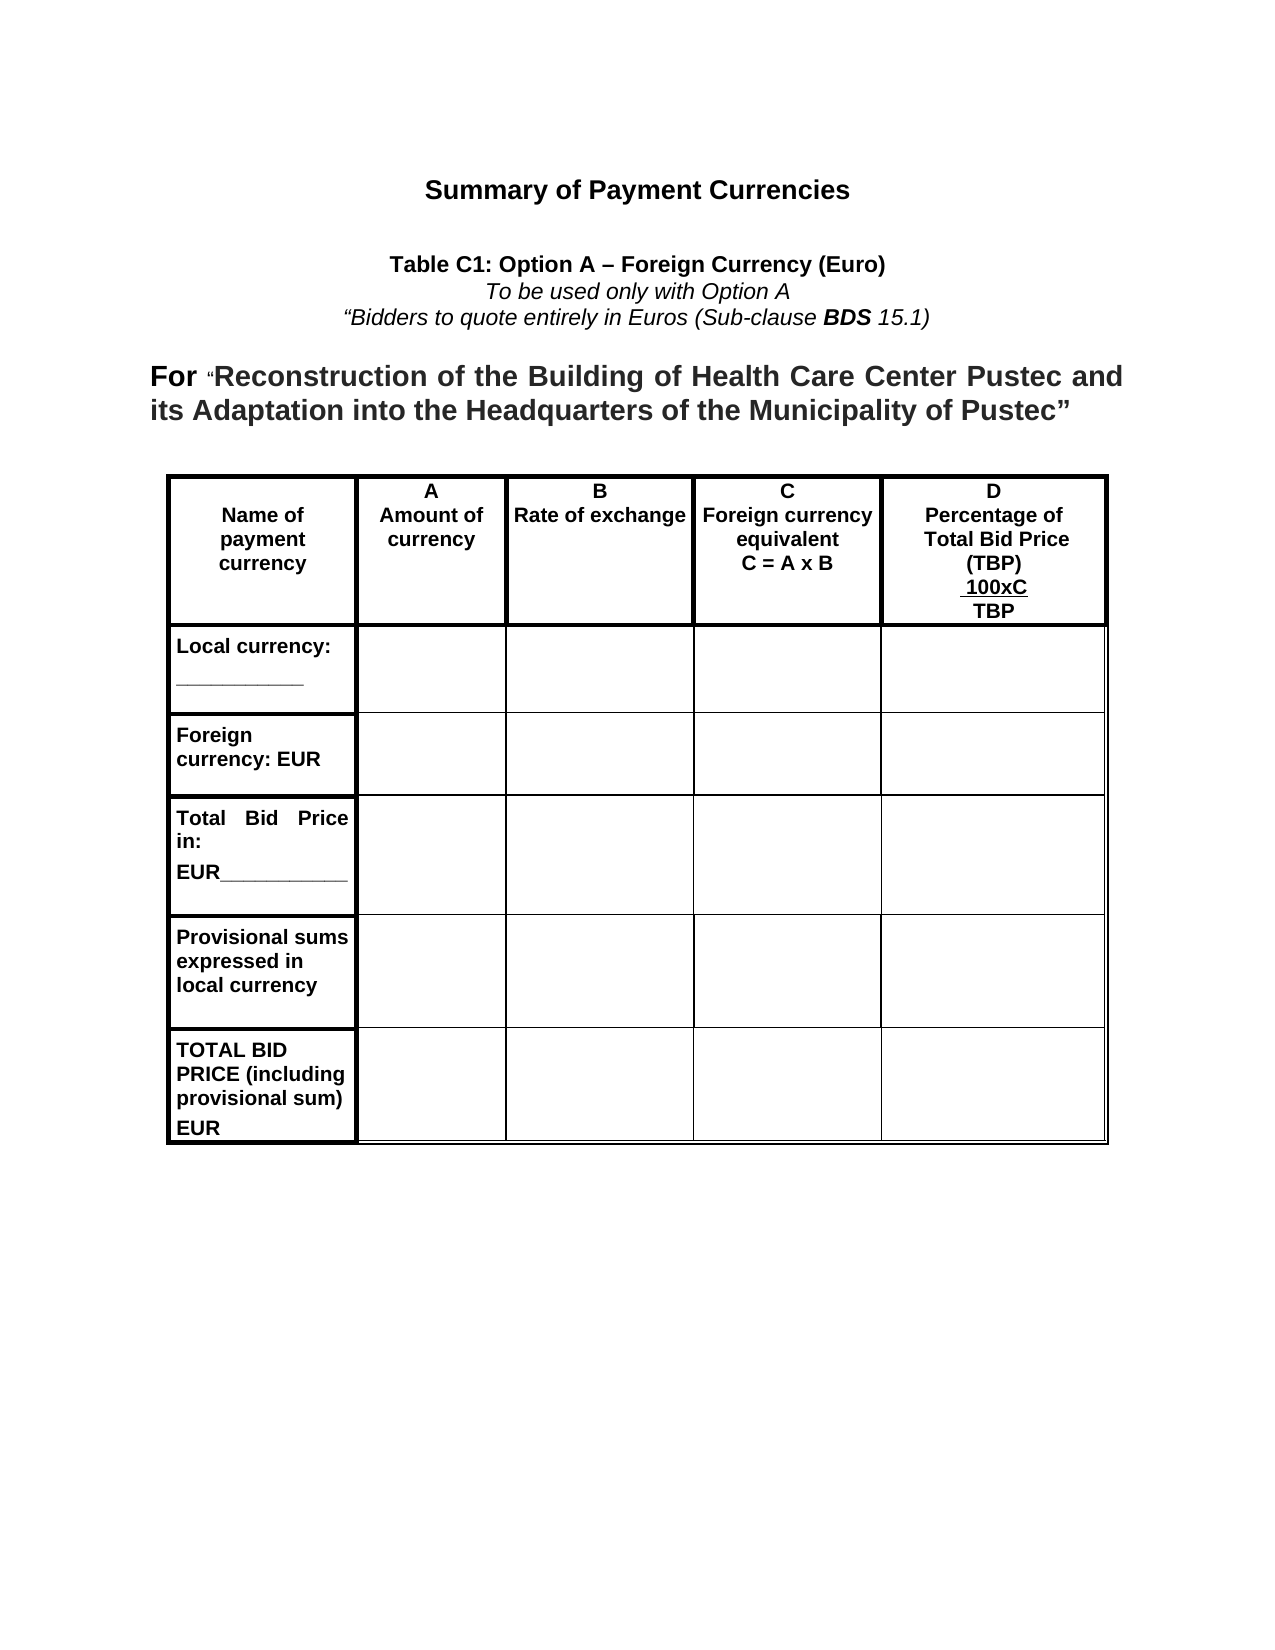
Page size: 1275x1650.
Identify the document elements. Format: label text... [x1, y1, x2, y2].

table_cell Local currency: ___________ [171, 627, 354, 712]
table_cell [694, 796, 881, 914]
table_cell [507, 796, 693, 914]
table_cell [695, 627, 880, 712]
table_cell [882, 1028, 1104, 1140]
table_cell [507, 713, 693, 794]
table_cell [507, 915, 693, 1027]
table_cell [507, 1028, 693, 1140]
table_cell [882, 915, 1104, 1027]
table_cell [359, 713, 505, 794]
table_cell Provisional sums expressed in local currency [171, 918, 354, 1027]
text “Bidders to quote entirely in Euros (Sub-clause BDS 15.1) [150, 304, 1125, 330]
table_header Name of payment currency [171, 479, 354, 622]
table_cell [359, 627, 505, 712]
table_cell [359, 1028, 505, 1140]
text Summary of Payment Currencies [150, 174, 1125, 205]
table_cell [695, 915, 880, 1027]
table_cell Foreign currency: EUR [171, 716, 354, 794]
table_cell TOTAL BID PRICE (including provisional sum) EUR [171, 1031, 354, 1140]
table_header A Amount of currency [359, 479, 504, 622]
text For “Reconstruction of the Building of Health Care Center Pustec and its Adaptation into the Headquarters of the Municipality of Pustec” [150, 359, 1125, 426]
table_cell [507, 627, 693, 712]
table_cell [359, 796, 505, 914]
table_header C Foreign currency equivalent C = A x B [696, 479, 879, 622]
table_cell [882, 713, 1104, 794]
text To be used only with Option A [150, 278, 1125, 304]
table_header B Rate of exchange [509, 479, 691, 622]
table_cell [694, 1028, 881, 1140]
table_cell [359, 915, 505, 1027]
text Table C1: Option A – Foreign Currency (Euro) [150, 251, 1125, 278]
table_header D Percentage of Total Bid Price (TBP) 100xC TBP [884, 479, 1104, 622]
table_cell [695, 713, 880, 794]
table_cell [882, 627, 1104, 712]
table_cell Total Bid Price in: EUR___________ [171, 799, 354, 914]
table_cell [882, 796, 1104, 914]
